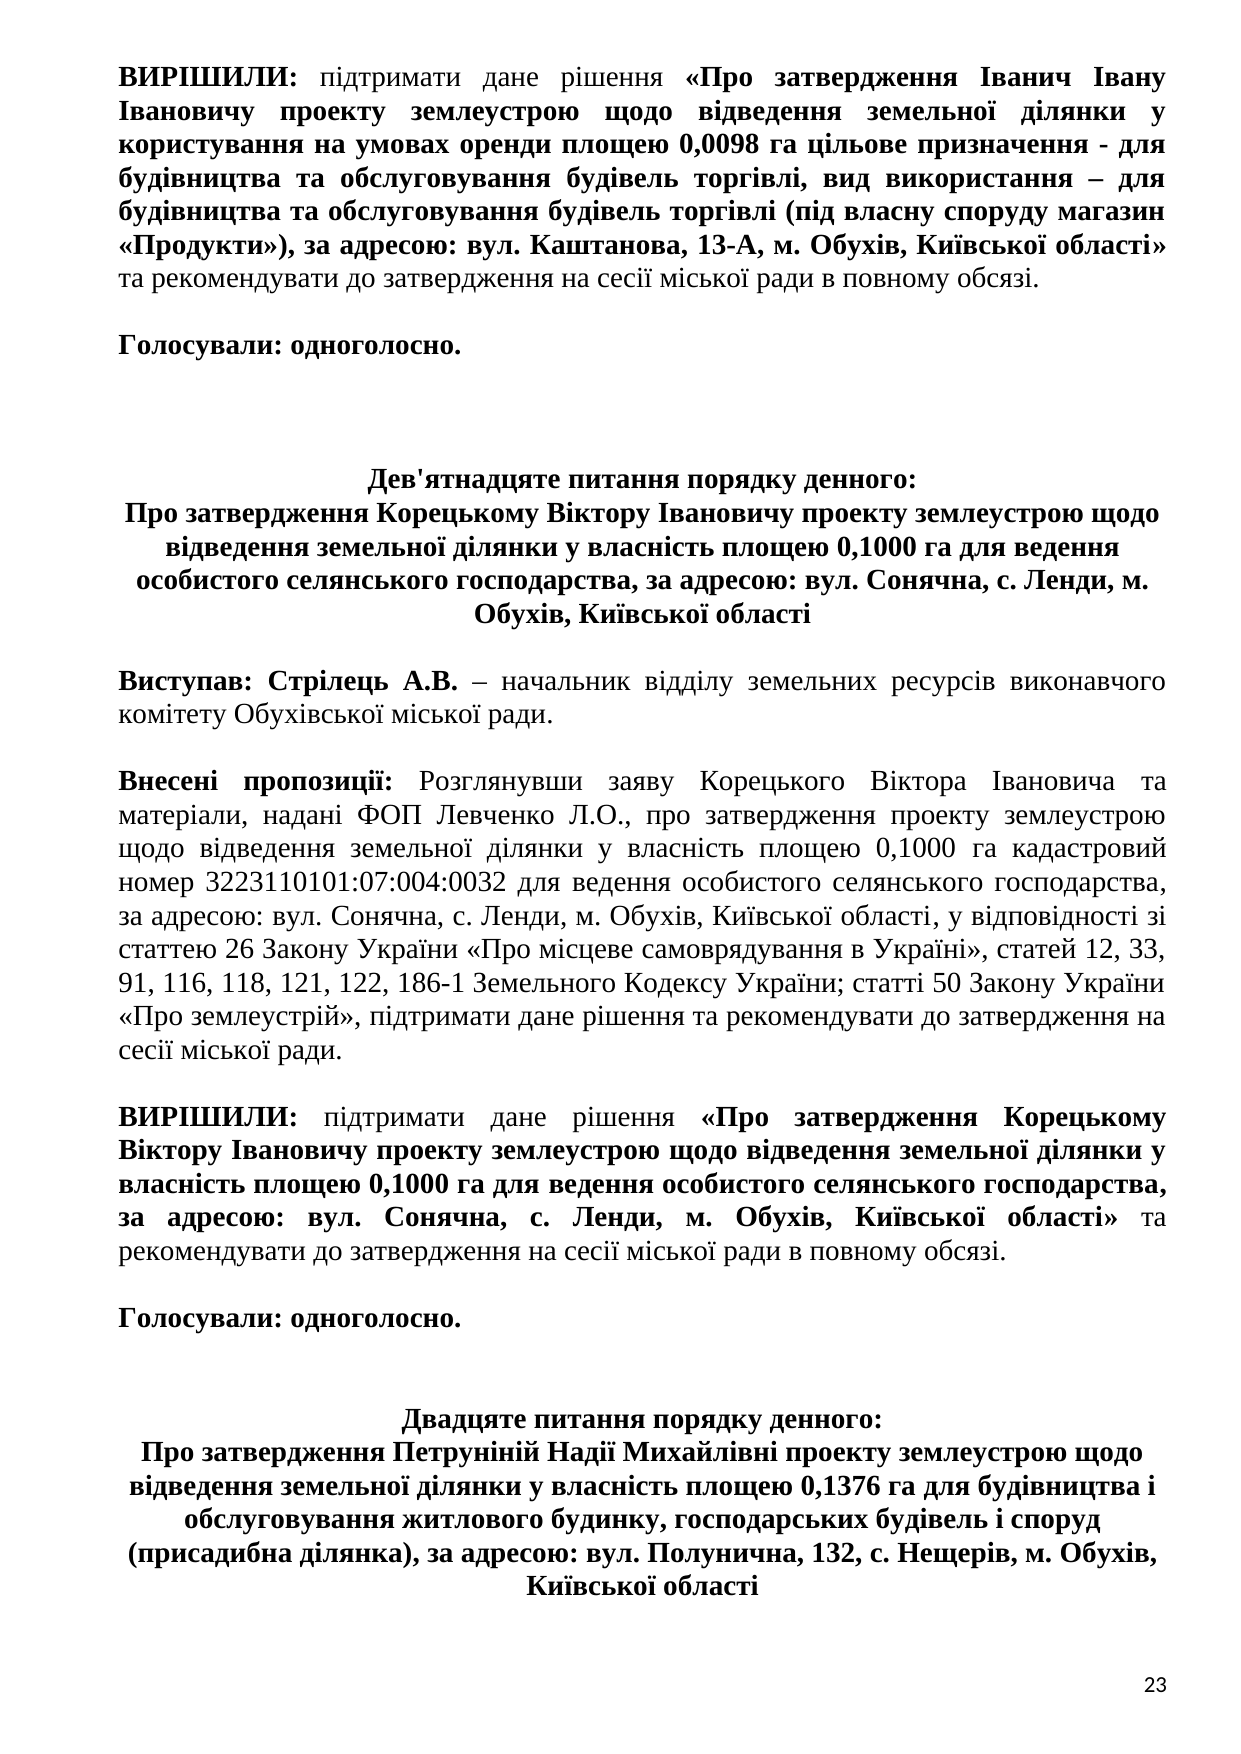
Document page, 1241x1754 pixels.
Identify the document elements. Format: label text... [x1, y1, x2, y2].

text ВИРІШИЛИ: підтримати дане рішення «Про затвердження Корецькому Віктору Івановичу проекту землеустрою щодо відведення земельної ділянки у власність площею 0,1000 га для ведення особистого селянського господарства, за адресою: вул. Сонячна, с. Ленди, м. Обухів, Київської області» та рекомендувати до затвердження на сесії міської ради в повному обсязі. [118, 1099, 1167, 1267]
text Голосували: одноголосно. [118, 327, 1167, 361]
text Про затвердження Корецькому Віктору Івановичу проекту землеустрою щодо відведення земельної ділянки у власність площею 0,1000 га для ведення особистого селянського господарства, за адресою: вул. Сонячна, с. Ленди, м. Обухів, Київської області [118, 495, 1167, 629]
text ВИРІШИЛИ: підтримати дане рішення «Про затвердження Іванич Івану Івановичу проекту землеустрою щодо відведення земельної ділянки у користування на умовах оренди площею 0,0098 га цільове призначення - для будівництва та обслуговування будівель торгівлі, вид використання – для будівництва та обслуговування будівель торгівлі (під власну споруду магазин «Продукти»), за адресою: вул. Каштанова, 13-А, м. Обухів, Київської області» та рекомендувати до затвердження на сесії міської ради в повному обсязі. [118, 59, 1167, 294]
text Про затвердження Петруніній Надії Михайлівні проекту землеустрою щодо відведення земельної ділянки у власність площею 0,1376 га для будівництва і обслуговування житлового будинку, господарських будівель і споруд (присадибна ділянка), за адресою: вул. Полунична, 132, с. Нещерів, м. Обухів, Київської області [118, 1434, 1167, 1602]
text Голосували: одноголосно. [118, 1300, 1167, 1334]
text Дев'ятнадцяте питання порядку денного: [118, 462, 1167, 495]
list Внесені пропозиції: Розглянувши заяву Корецького Віктора Івановича та матеріали, надані ФОП Левченко Л.О., про затвердження проекту землеустрою щодо відведення земельної ділянки у власність площею 0,1000 га кадастровий номер 3223110101:07:004:0032 для ведення особистого селянського господарства, за адресою: вул. Сонячна, с. Ленди, м. Обухів, Київської області, у відповідності зі статтею 26 Закону України «Про місцеве самоврядування в Україні», статей 12, 33, 91, 116, 118, 121, 122, 186-1 Земельного Кодексу України; статті 50 Закону України «Про землеустрій», підтримати дане рішення та рекомендувати до затвердження на сесії міської ради. [118, 763, 1167, 1065]
text Двадцяте питання порядку денного: [118, 1401, 1167, 1434]
text Виступав: Стрілець А.В. – начальник відділу земельних ресурсів виконавчого комітету Обухівської міської ради. [118, 663, 1167, 730]
